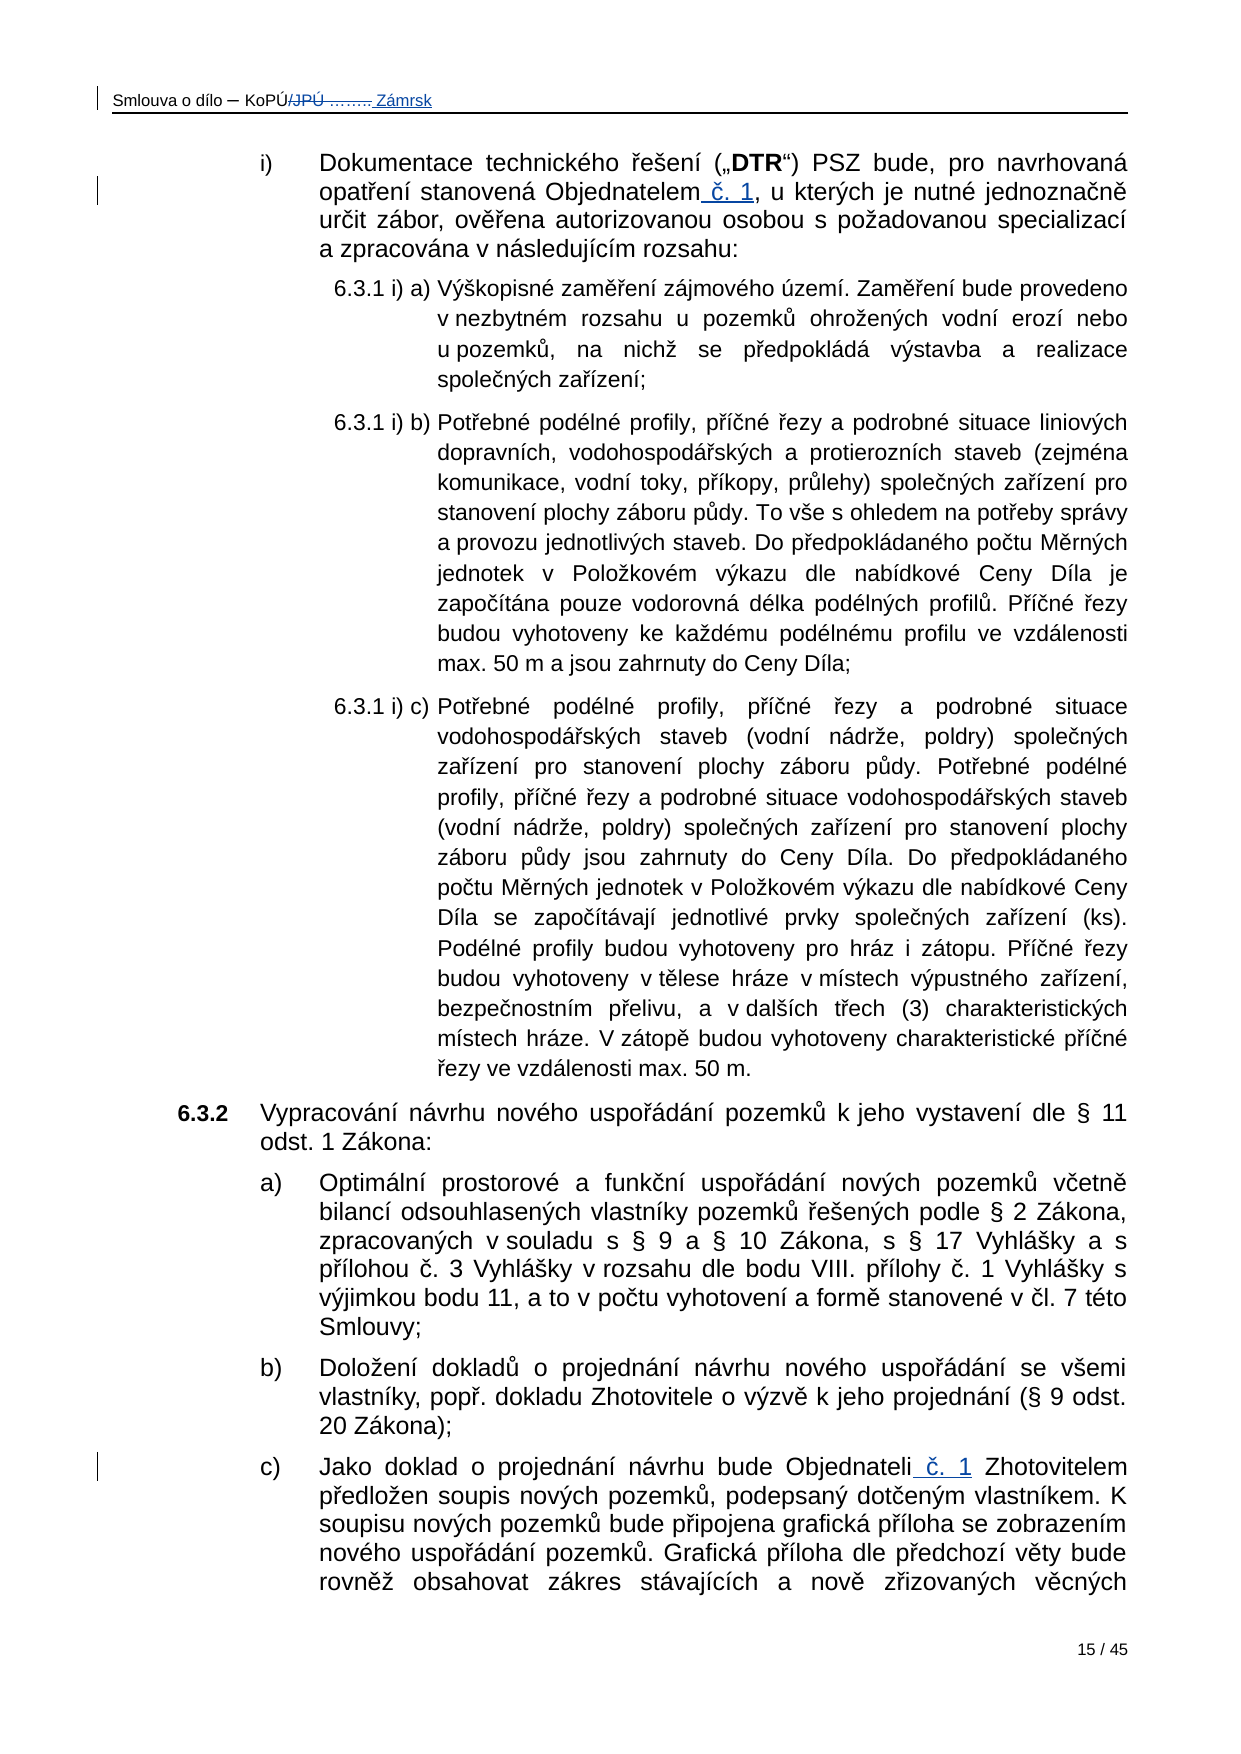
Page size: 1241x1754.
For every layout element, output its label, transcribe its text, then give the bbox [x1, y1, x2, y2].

list Dokumentace technického řešení („DTR“) PSZ bude, pro navrhovaná opatření stanovená Objednatelem, u kterých je nutné jednoznačně určit zábor, ověřena autorizovanou osobou s požadovanou specializací a zpracována v následujícím rozsahu: [260, 148, 1128, 263]
list Potřebné podélné profily, příčné řezy a podrobné situace vodohospodářských staveb (vodní nádrže, poldry) společných zařízení pro stanovení plochy záboru půdy. Potřebné podélné profily, příčné řezy a podrobné situace vodohospodářských staveb (vodní nádrže, poldry) společných zařízení pro stanovení plochy záboru půdy jsou zahrnuty do Ceny Díla. Do předpokládaného počtu Měrných jednotek v Položkovém výkazu dle nabídkové Ceny Díla se započítávají jednotlivé prvky společných zařízení (ks). Podélné profily budou vyhotoveny pro hráz i zátopu. Příčné řezy budou vyhotoveny v tělese hráze v místech výpustného zařízení, bezpečnostním přelivu, a v dalších třech (3) charakteristických místech hráze. V zátopě budou vyhotoveny charakteristické příčné řezy ve vzdálenosti max. 50 m. [334, 693, 1128, 1082]
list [260, 1452, 1128, 1596]
text Vypracování návrhu nového uspořádání pozemků k jeho vystavení dle § 11 odst. 1 Zákona: [177, 1098, 1128, 1156]
list Optimální prostorové a funkční uspořádání nových pozemků včetně bilancí odsouhlasených vlastníky pozemků řešených podle § 2 Zákona, zpracovaných v souladu s § 9 a § 10 Zákona, s § 17 Vyhlášky a s přílohou č. 3 Vyhlášky v rozsahu dle bodu VIII. přílohy č. 1 Vyhlášky s výjimkou bodu 11, a to v počtu vyhotovení a formě stanovené v čl. 7 této Smlouvy; [260, 1168, 1128, 1341]
list Výškopisné zaměření zájmového území. Zaměření bude provedeno v nezbytném rozsahu u pozemků ohrožených vodní erozí nebo u pozemků, na nichž se předpokládá výstavba a realizace společných zařízení; [334, 275, 1128, 392]
list Doložení dokladů o projednání návrhu nového uspořádání se všemi vlastníky, popř. dokladu Zhotovitele o výzvě k jeho projednání (§ 9 odst. 20 Zákona); [260, 1353, 1128, 1439]
list Potřebné podélné profily, příčné řezy a podrobné situace liniových dopravních, vodohospodářských a protierozních staveb (zejména komunikace, vodní toky, příkopy, průlehy) společných zařízení pro stanovení plochy záboru půdy. To vše s ohledem na potřeby správy a provozu jednotlivých staveb. Do předpokládaného počtu Měrných jednotek v Položkovém výkazu dle nabídkové Ceny Díla je započítána pouze vodorovná délka podélných profilů. Příčné řezy budou vyhotoveny ke každému podélnému profilu ve vzdálenosti max. 50 m a jsou zahrnuty do Ceny Díla; [334, 408, 1128, 677]
